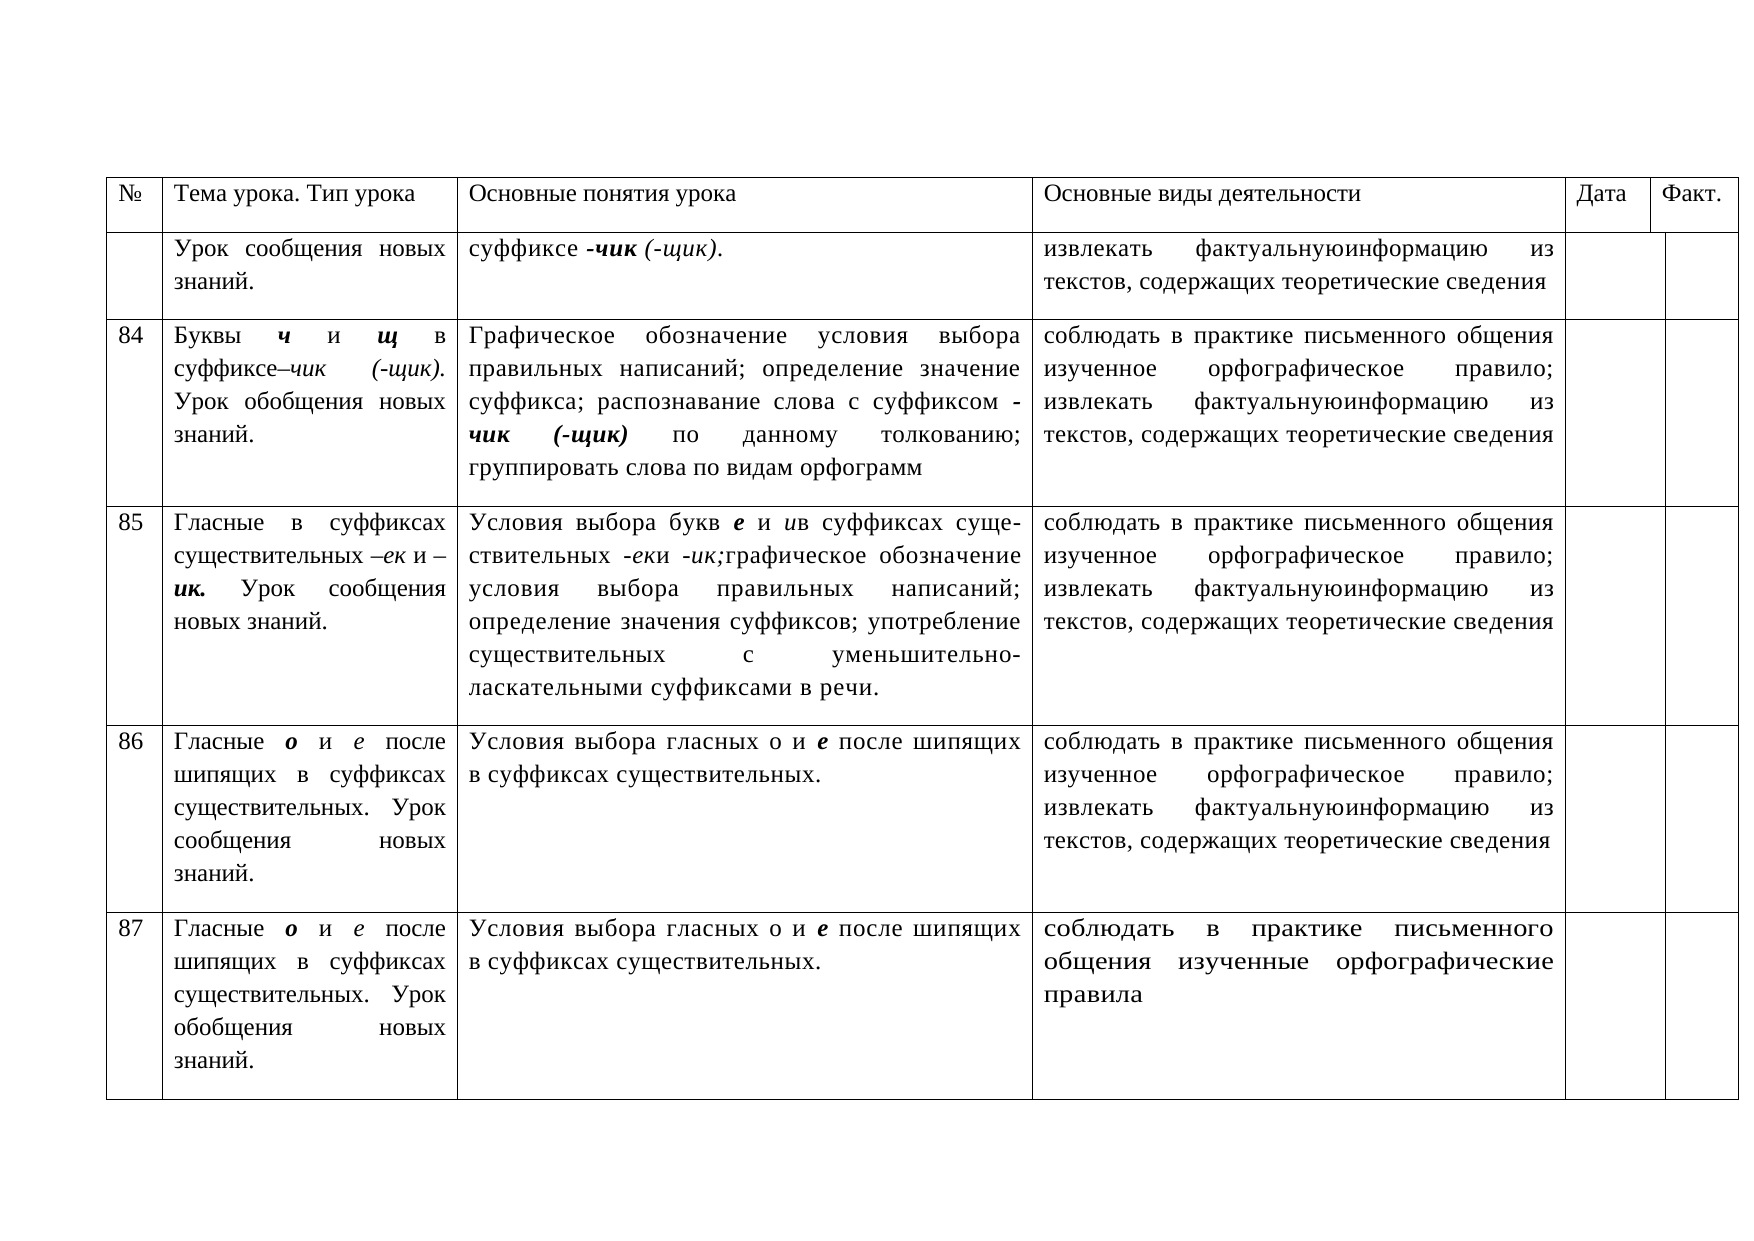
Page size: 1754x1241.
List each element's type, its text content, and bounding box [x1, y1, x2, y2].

table_cell [1566, 507, 1665, 725]
table_cell Буквы ч и щ в суффиксе–чик (-щик). Урок обобщения новых знаний. [163, 320, 457, 506]
table_cell Условия выбора букв е и ив суффиксах существительных -еки -ик;графическое обозначение условия выбора правильных написаний; определение значения суффиксов; употребление существительных с уменьшительно-ласкательными суффиксами в речи. [458, 507, 1032, 725]
table_cell 86 [107, 726, 162, 912]
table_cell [163, 233, 457, 319]
table_cell [1566, 913, 1665, 1098]
table_header № [107, 178, 162, 232]
table_header Основные понятия урока [458, 178, 1032, 232]
table_header Дата [1566, 178, 1650, 232]
table_cell Гласные в суффиксах существительных –ек и –ик. Урок сообщения новых знаний. [163, 507, 457, 725]
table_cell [1033, 233, 1565, 319]
table_cell соблюдать в практике письменного общения изученные орфографические правила [1033, 913, 1565, 1098]
table_cell Условия выбора гласных о и е после шипящих в суффиксах существительных. [458, 726, 1032, 912]
table_cell Графическое обозначение условия выбора правильных написаний; определение значение суффикса; распознавание слова с суффиксом -чик (-щик) по данному толкованию; группировать слова по видам орфограмм [458, 320, 1032, 506]
table_cell [1566, 233, 1665, 319]
table_cell 83 [107, 233, 162, 319]
table_cell Условия выбора гласных о и е после шипящих в суффиксах существительных. [458, 913, 1032, 1098]
table_cell [1666, 726, 1738, 912]
table_cell 85 [107, 507, 162, 725]
table_cell [1666, 507, 1738, 725]
table_cell [1566, 726, 1665, 912]
table_header Основные виды деятельности [1033, 178, 1565, 232]
table_header Факт. [1651, 178, 1738, 232]
table_cell [1666, 233, 1738, 319]
table_cell [1666, 320, 1738, 506]
table_cell [1566, 320, 1665, 506]
table_cell 84 [107, 320, 162, 506]
table_header Тема урока. Тип урока [163, 178, 457, 232]
table_cell 87 [107, 913, 162, 1098]
table_cell Гласные о и е после шипящих в суффиксах существительных. Урок обобщения новых знаний. [163, 913, 457, 1098]
table_cell [1666, 913, 1738, 1098]
table_cell Гласные о и е после шипящих в суффиксах существительных. Урок сообщения новых знаний. [163, 726, 457, 912]
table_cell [458, 233, 1032, 319]
